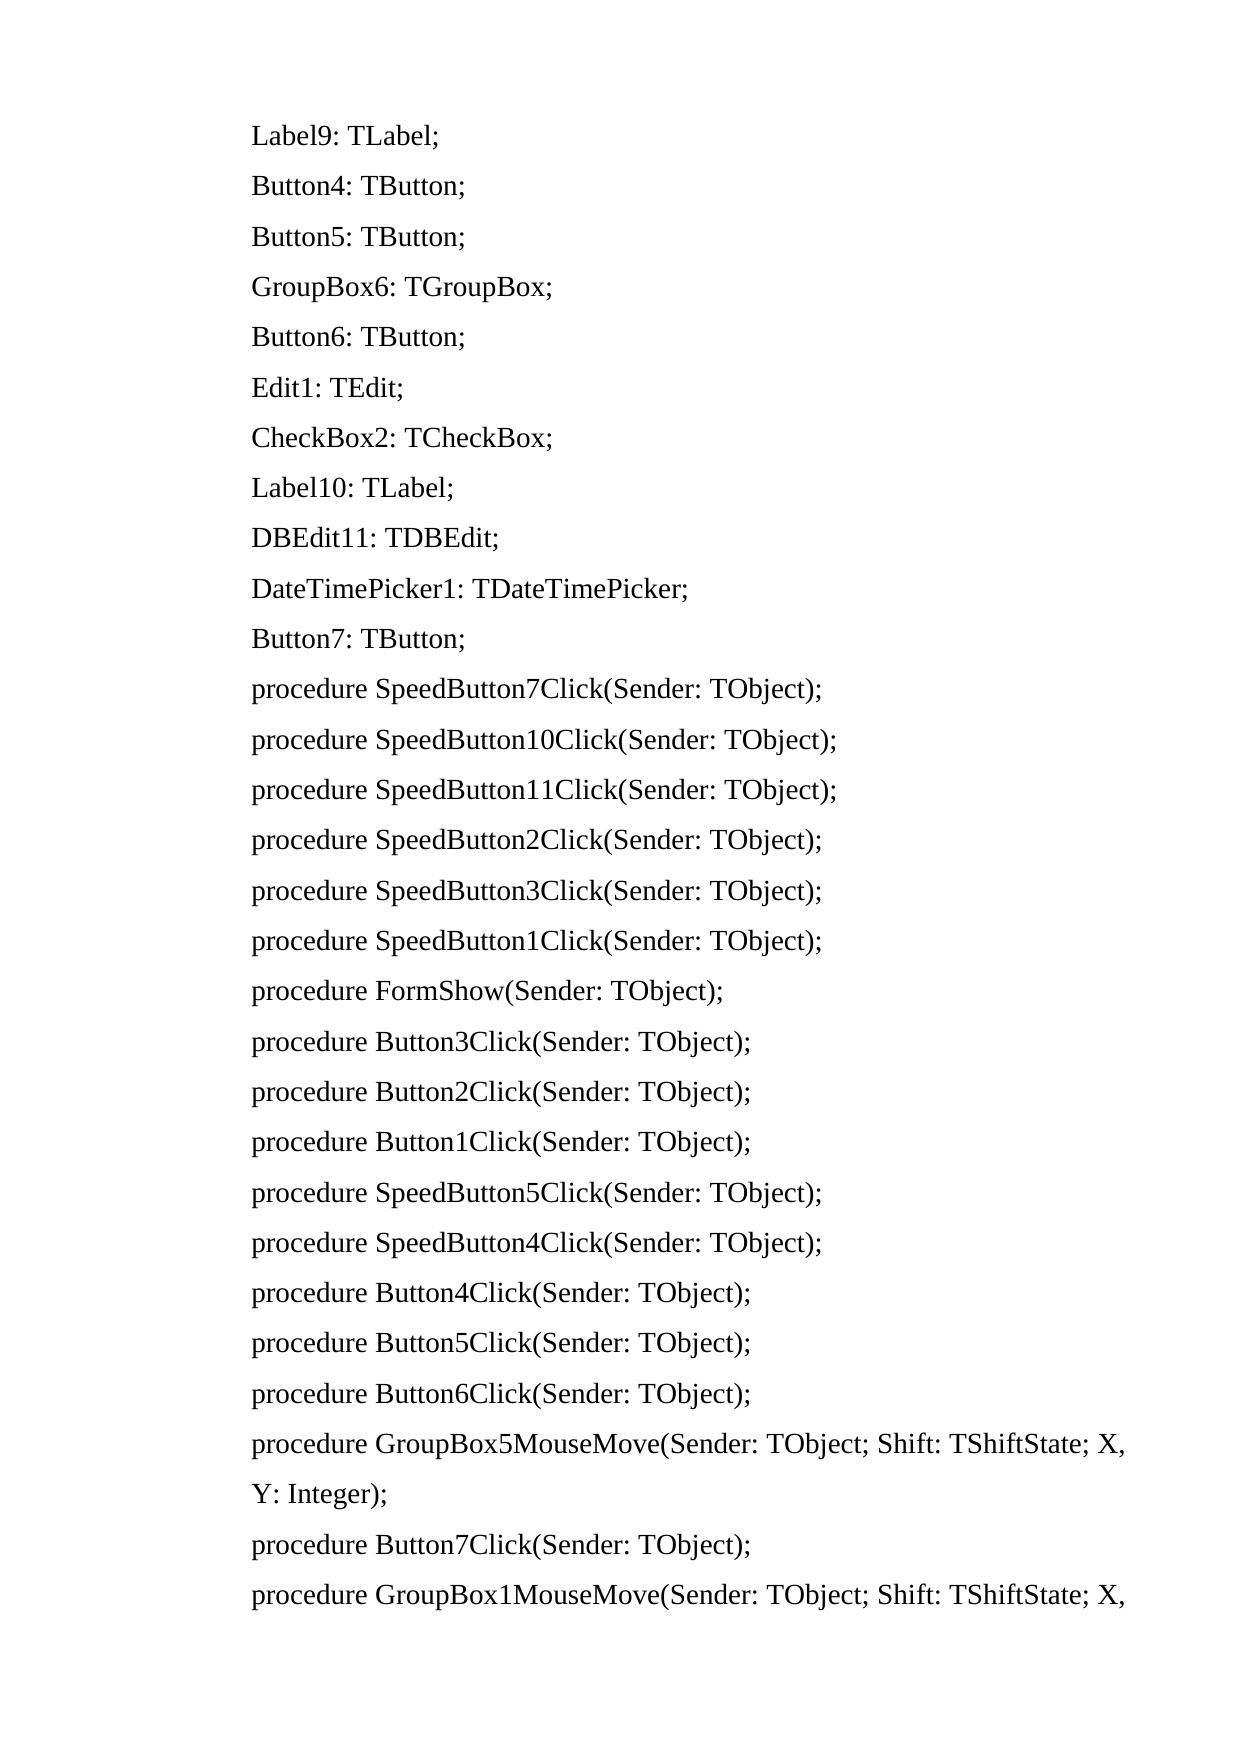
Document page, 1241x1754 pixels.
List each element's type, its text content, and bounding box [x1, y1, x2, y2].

text procedure SpeedButton3Click(Sender: TObject); [177, 873, 1152, 906]
text procedure SpeedButton5Click(Sender: TObject); [177, 1175, 1152, 1208]
text procedure Button6Click(Sender: TObject); [177, 1376, 1152, 1409]
text procedure Button5Click(Sender: TObject); [177, 1326, 1152, 1359]
text procedure SpeedButton7Click(Sender: TObject); [177, 672, 1152, 705]
text procedure SpeedButton10Click(Sender: TObject); [177, 722, 1152, 755]
text procedure GroupBox5MouseMove(Sender: TObject; Shift: TShiftState; X, [177, 1426, 1152, 1460]
text procedure Button1Click(Sender: TObject); [177, 1124, 1152, 1158]
text Label9: TLabel; [177, 118, 1152, 152]
text Label10: TLabel; [177, 470, 1152, 504]
text Edit1: TEdit; [177, 370, 1152, 403]
text procedure SpeedButton4Click(Sender: TObject); [177, 1225, 1152, 1258]
text Button7: TButton; [177, 621, 1152, 655]
text Button4: TButton; [177, 168, 1152, 202]
text DBEdit11: TDBEdit; [177, 521, 1152, 554]
text procedure SpeedButton2Click(Sender: TObject); [177, 822, 1152, 856]
text procedure Button7Click(Sender: TObject); [177, 1527, 1152, 1560]
text Button5: TButton; [177, 219, 1152, 252]
text procedure GroupBox1MouseMove(Sender: TObject; Shift: TShiftState; X, [177, 1577, 1152, 1611]
text Y: Integer); [177, 1477, 1152, 1510]
text procedure SpeedButton11Click(Sender: TObject); [177, 772, 1152, 806]
text procedure SpeedButton1Click(Sender: TObject); [177, 923, 1152, 957]
text procedure Button3Click(Sender: TObject); [177, 1024, 1152, 1057]
text CheckBox2: TCheckBox; [177, 420, 1152, 453]
text procedure FormShow(Sender: TObject); [177, 973, 1152, 1007]
text GroupBox6: TGroupBox; [177, 269, 1152, 303]
text procedure Button2Click(Sender: TObject); [177, 1074, 1152, 1108]
text Button6: TButton; [177, 319, 1152, 353]
text procedure Button4Click(Sender: TObject); [177, 1275, 1152, 1309]
text DateTimePicker1: TDateTimePicker; [177, 571, 1152, 604]
